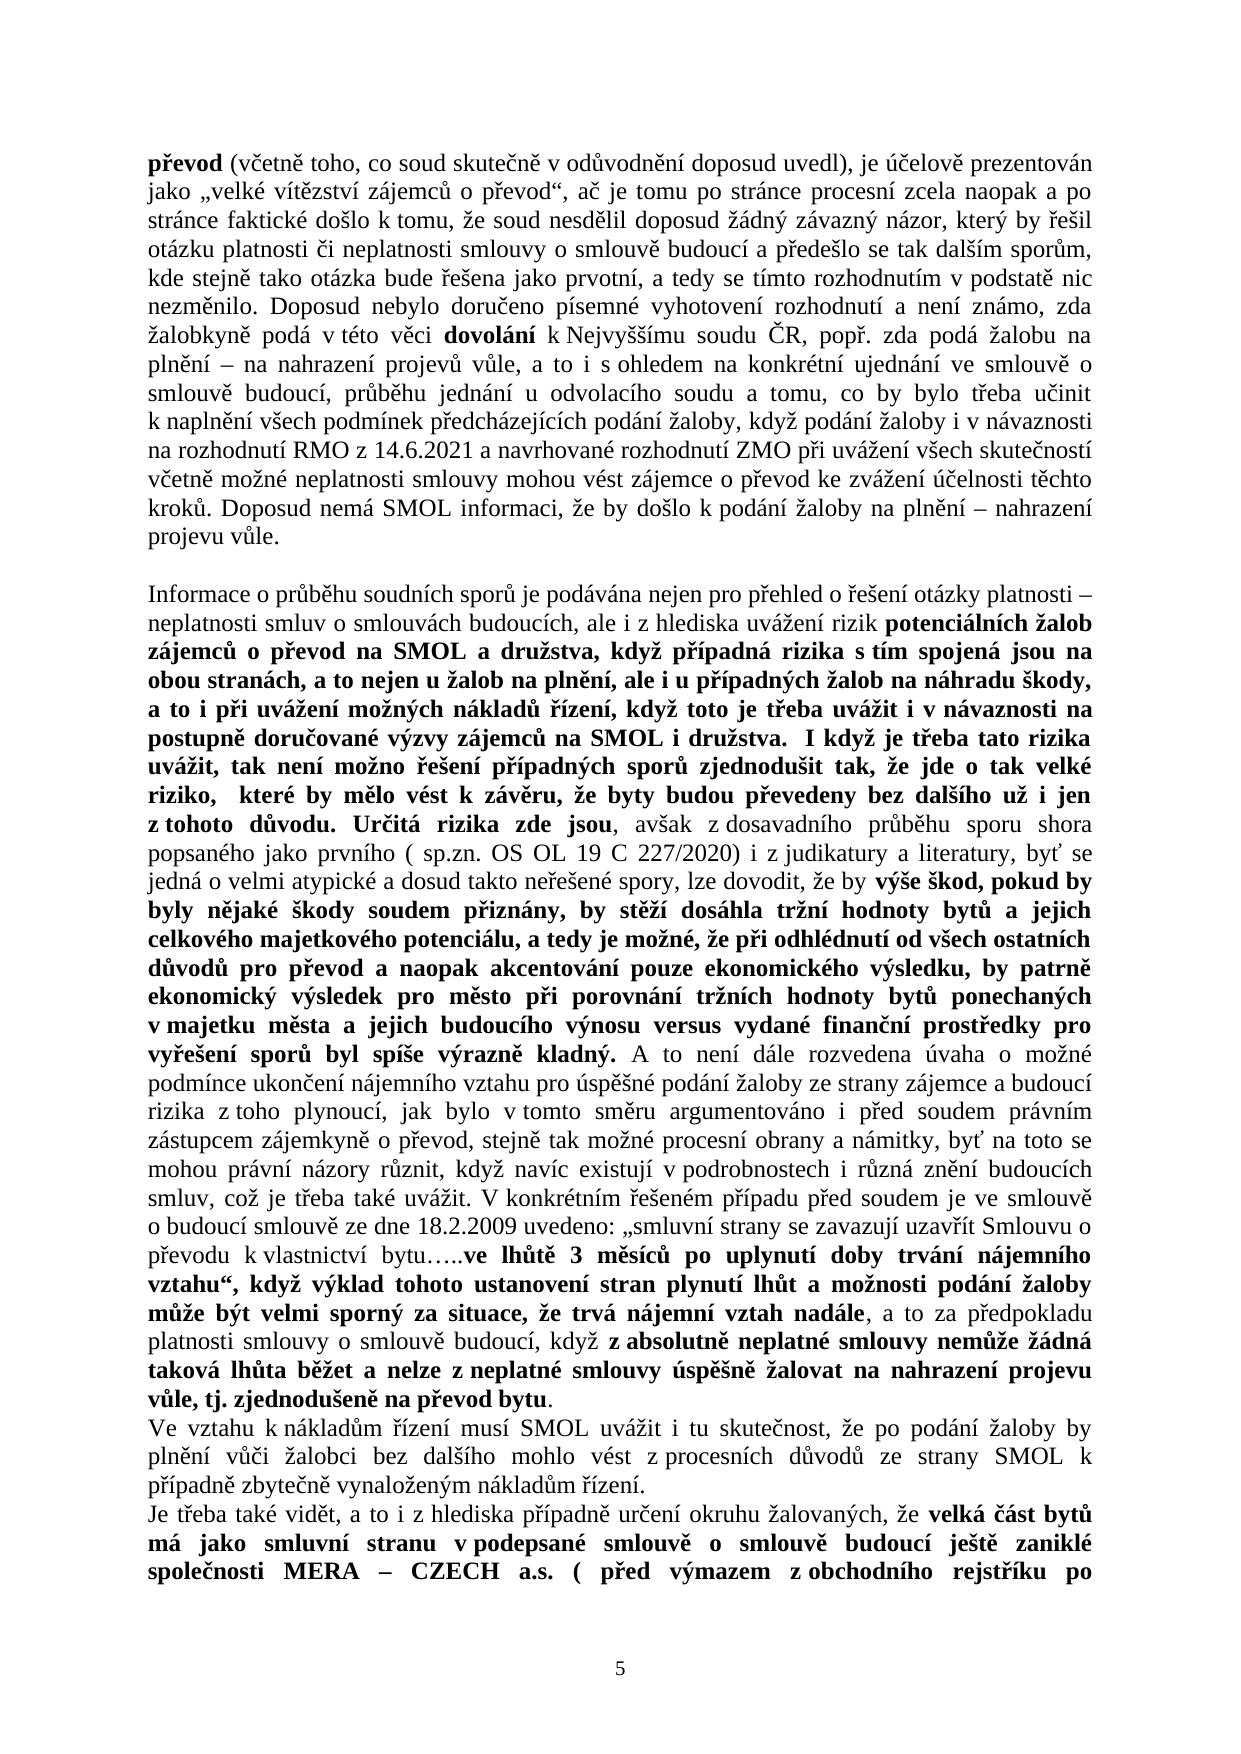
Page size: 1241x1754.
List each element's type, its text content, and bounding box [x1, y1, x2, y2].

text Informace o průběhu soudních sporů je podávána nejen pro přehled o řešení otázky platnosti – neplatnosti smluv o smlouvách budoucích, ale i z hlediska uvážení rizik potenciálních žalob zájemců o převod na SMOL a družstva, když případná rizika s tím spojená jsou na obou stranách, a to nejen u žalob na plnění, ale i u případných žalob na náhradu škody, a to i při uvážení možných nákladů řízení, když toto je třeba uvážit i v návaznosti na postupně doručované výzvy zájemců na SMOL i družstva. I když je třeba tato rizika uvážit, tak není možno řešení případných sporů zjednodušit tak, že jde o tak velké riziko, které by mělo vést k závěru, že byty budou převedeny bez dalšího už i jen z tohoto důvodu. Určitá rizika zde jsou, avšak z dosavadního průběhu sporu shora popsaného jako prvního ( sp.zn. OS OL 19 C 227/2020) i z judikatury a literatury, byť se jedná o velmi atypické a dosud takto neřešené spory, lze dovodit, že by výše škod, pokud by byly nějaké škody soudem přiznány, by stěží dosáhla tržní hodnoty bytů a jejich celkového majetkového potenciálu, a tedy je možné, že při odhlédnutí od všech ostatních důvodů pro převod a naopak akcentování pouze ekonomického výsledku, by patrně ekonomický výsledek pro město při porovnání tržních hodnoty bytů ponechaných v majetku města a jejich budoucího výnosu versus vydané finanční prostředky pro vyřešení sporů byl spíše výrazně kladný. A to není dále rozvedena úvaha o možné podmínce ukončení nájemního vztahu pro úspěšné podání žaloby ze strany zájemce a budoucí rizika z toho plynoucí, jak bylo v tomto směru argumentováno i před soudem právním zástupcem zájemkyně o převod, stejně tak možné procesní obrany a námitky, byť na toto se mohou právní názory různit, když navíc existují v podrobnostech i různá znění budoucích smluv, což je třeba také uvážit. V konkrétním řešeném případu před soudem je ve smlouvě o budoucí smlouvě ze dne 18.2.2009 uvedeno: „smluvní strany se zavazují uzavřít Smlouvu o převodu k vlastnictví bytu…..ve lhůtě 3 měsíců po uplynutí doby trvání nájemního vztahu“, když výklad tohoto ustanovení stran plynutí lhůt a možnosti podání žaloby může být velmi sporný za situace, že trvá nájemní vztah nadále, a to za předpokladu platnosti smlouvy o smlouvě budoucí, když z absolutně neplatné smlouvy nemůže žádná taková lhůta běžet a nelze z neplatné smlouvy úspěšně žalovat na nahrazení projevu vůle, tj. zjednodušeně na převod bytu. [148, 579, 1093, 1413]
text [148, 1499, 1093, 1585]
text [148, 148, 1093, 550]
text Ve vztahu k nákladům řízení musí SMOL uvážit i tu skutečnost, že po podání žaloby by plnění vůči žalobci bez dalšího mohlo vést z procesních důvodů ze strany SMOL k případně zbytečně vynaloženým nákladům řízení. [148, 1413, 1093, 1499]
